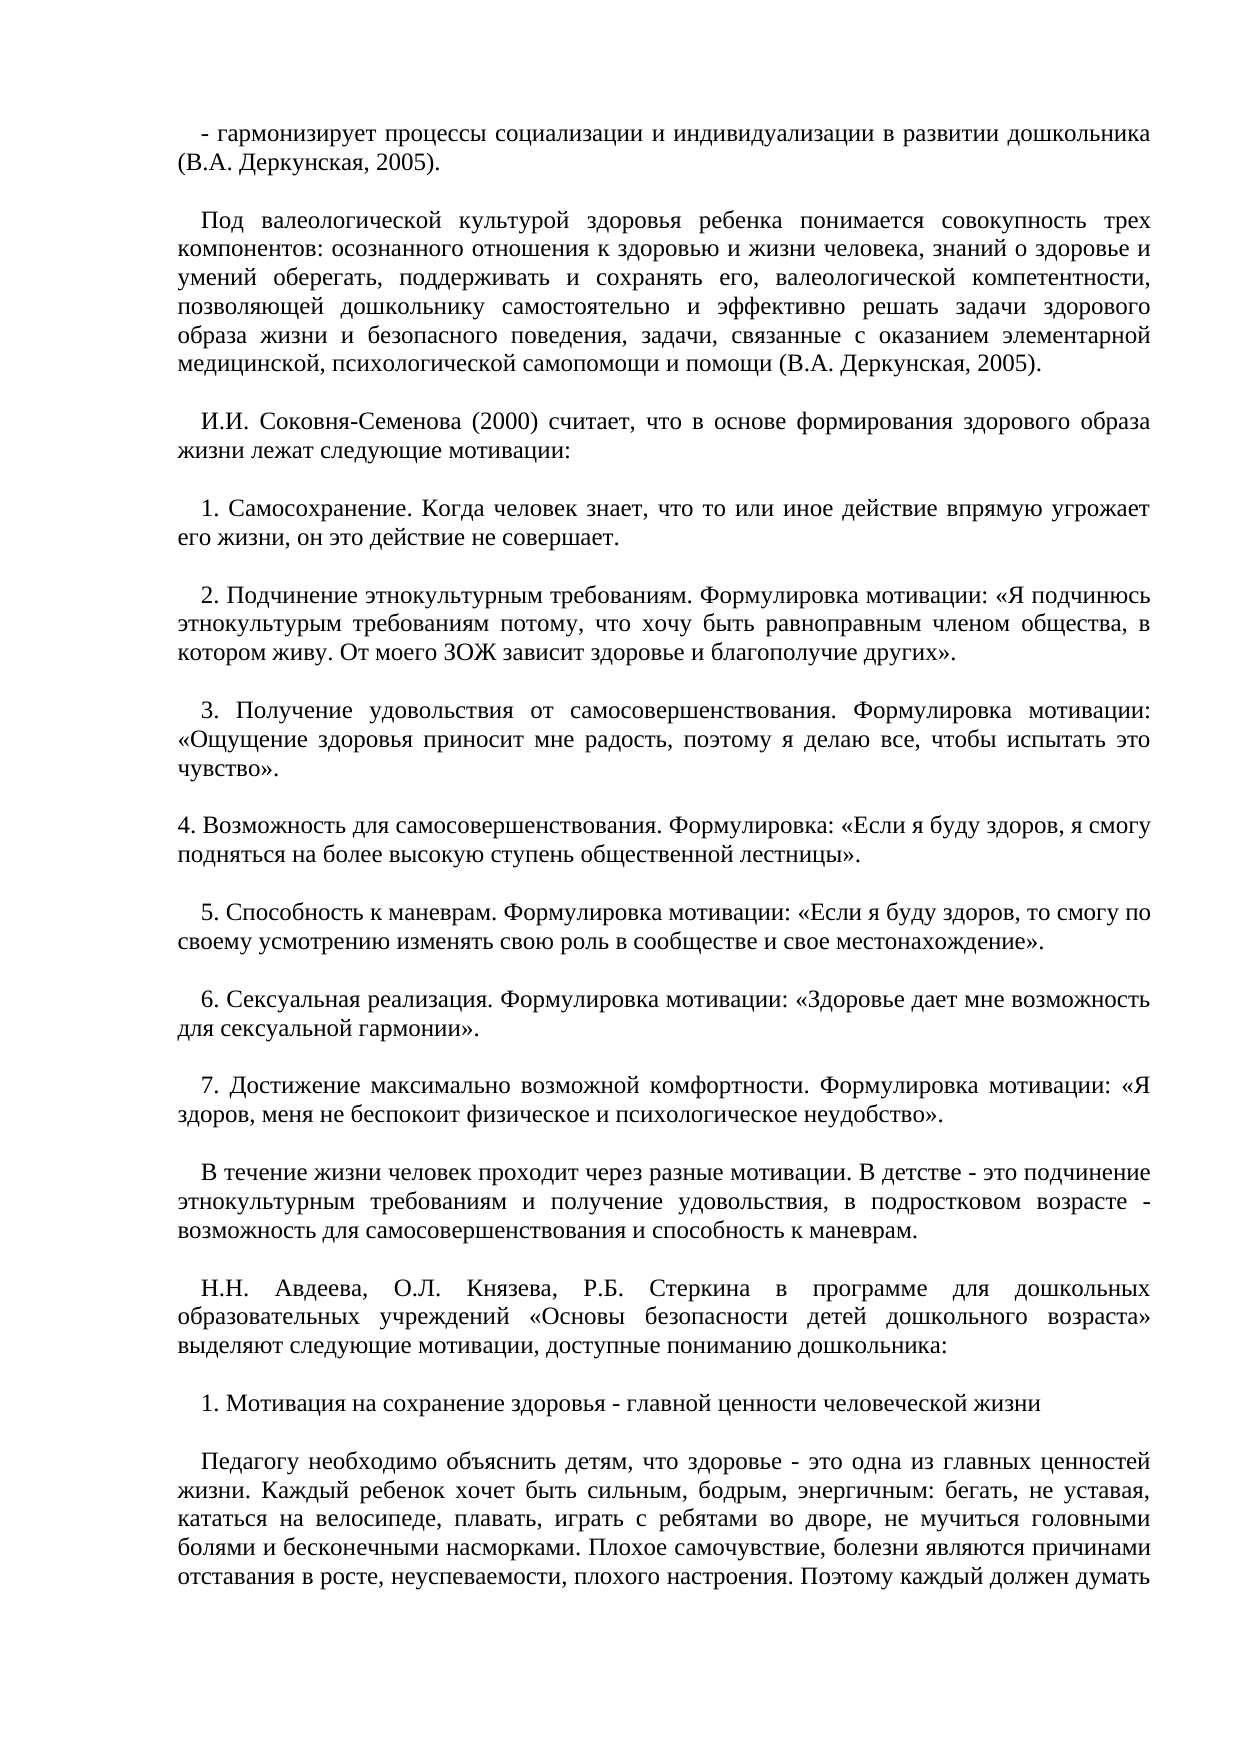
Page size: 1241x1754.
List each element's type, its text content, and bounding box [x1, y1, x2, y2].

text Под валеологической культурой здоровья ребенка понимается совокупность трех компонентов: осознанного отношения к здоровью и жизни человека, знаний о здоровье и умений оберегать, поддерживать и сохранять его, валеологической компетентности, позволяющей дошкольнику самостоятельно и эффективно решать задачи здорового образа жизни и безопасного поведения, задачи, связанные с оказанием элементарной медицинской, психологической самопомощи и помощи (В.А. Деркунская, 2005). [177, 205, 1152, 377]
text 3. Получение удовольствия от самосовершенствования. Формулировка мотивации: «Ощущение здоровья приносит мне радость, поэтому я делаю все, чтобы испытать это чувство». [177, 695, 1152, 781]
text 2. Подчинение этнокультурным требованиям. Формулировка мотивации: «Я подчинюсь этнокультурым требованиям потому, что хочу быть равноправным членом общества, в котором живу. От моего ЗОЖ зависит здоровье и благополучие других». [177, 580, 1152, 666]
text 7. Достижение максимально возможной комфортности. Формулировка мотивации: «Я здоров, меня не беспокоит физическое и психологическое неудобство». [177, 1071, 1152, 1128]
text - гармонизирует процессы социализации и индивидуализации в развитии дошкольника (В.А. Деркунская, 2005). [177, 118, 1152, 176]
text В течение жизни человек проходит через разные мотивации. В детстве - это подчинение этнокультурным требованиям и получение удовольствия, в подростковом возрасте - возможность для самосовершенствования и способность к маневрам. [177, 1157, 1152, 1243]
text 4. Возможность для самосовершенствования. Формулировка: «Если я буду здоров, я смогу подняться на более высокую ступень общественной лестницы». [177, 811, 1152, 868]
text 6. Сексуальная реализация. Формулировка мотивации: «Здоровье дает мне возможность для сексуальной гармонии». [177, 984, 1152, 1041]
text 1. Мотивация на сохранение здоровья - главной ценности человеческой жизни [177, 1388, 1152, 1417]
text 1. Самосохранение. Когда человек знает, что то или иное действие впрямую угрожает его жизни, он это действие не совершает. [177, 493, 1152, 551]
text Н.Н. Авдеева, О.Л. Князева, Р.Б. Стеркина в программе для дошкольных образовательных учреждений «Основы безопасности детей дошкольного возраста» выделяют следующие мотивации, доступные пониманию дошкольника: [177, 1273, 1152, 1359]
text И.И. Соковня-Семенова (2000) считает, что в основе формирования здорового образа жизни лежат следующие мотивации: [177, 406, 1152, 464]
text 5. Способность к маневрам. Формулировка мотивации: «Если я буду здоров, то смогу по своему усмотрению изменять свою роль в сообществе и свое местонахождение». [177, 897, 1152, 955]
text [177, 1446, 1152, 1590]
